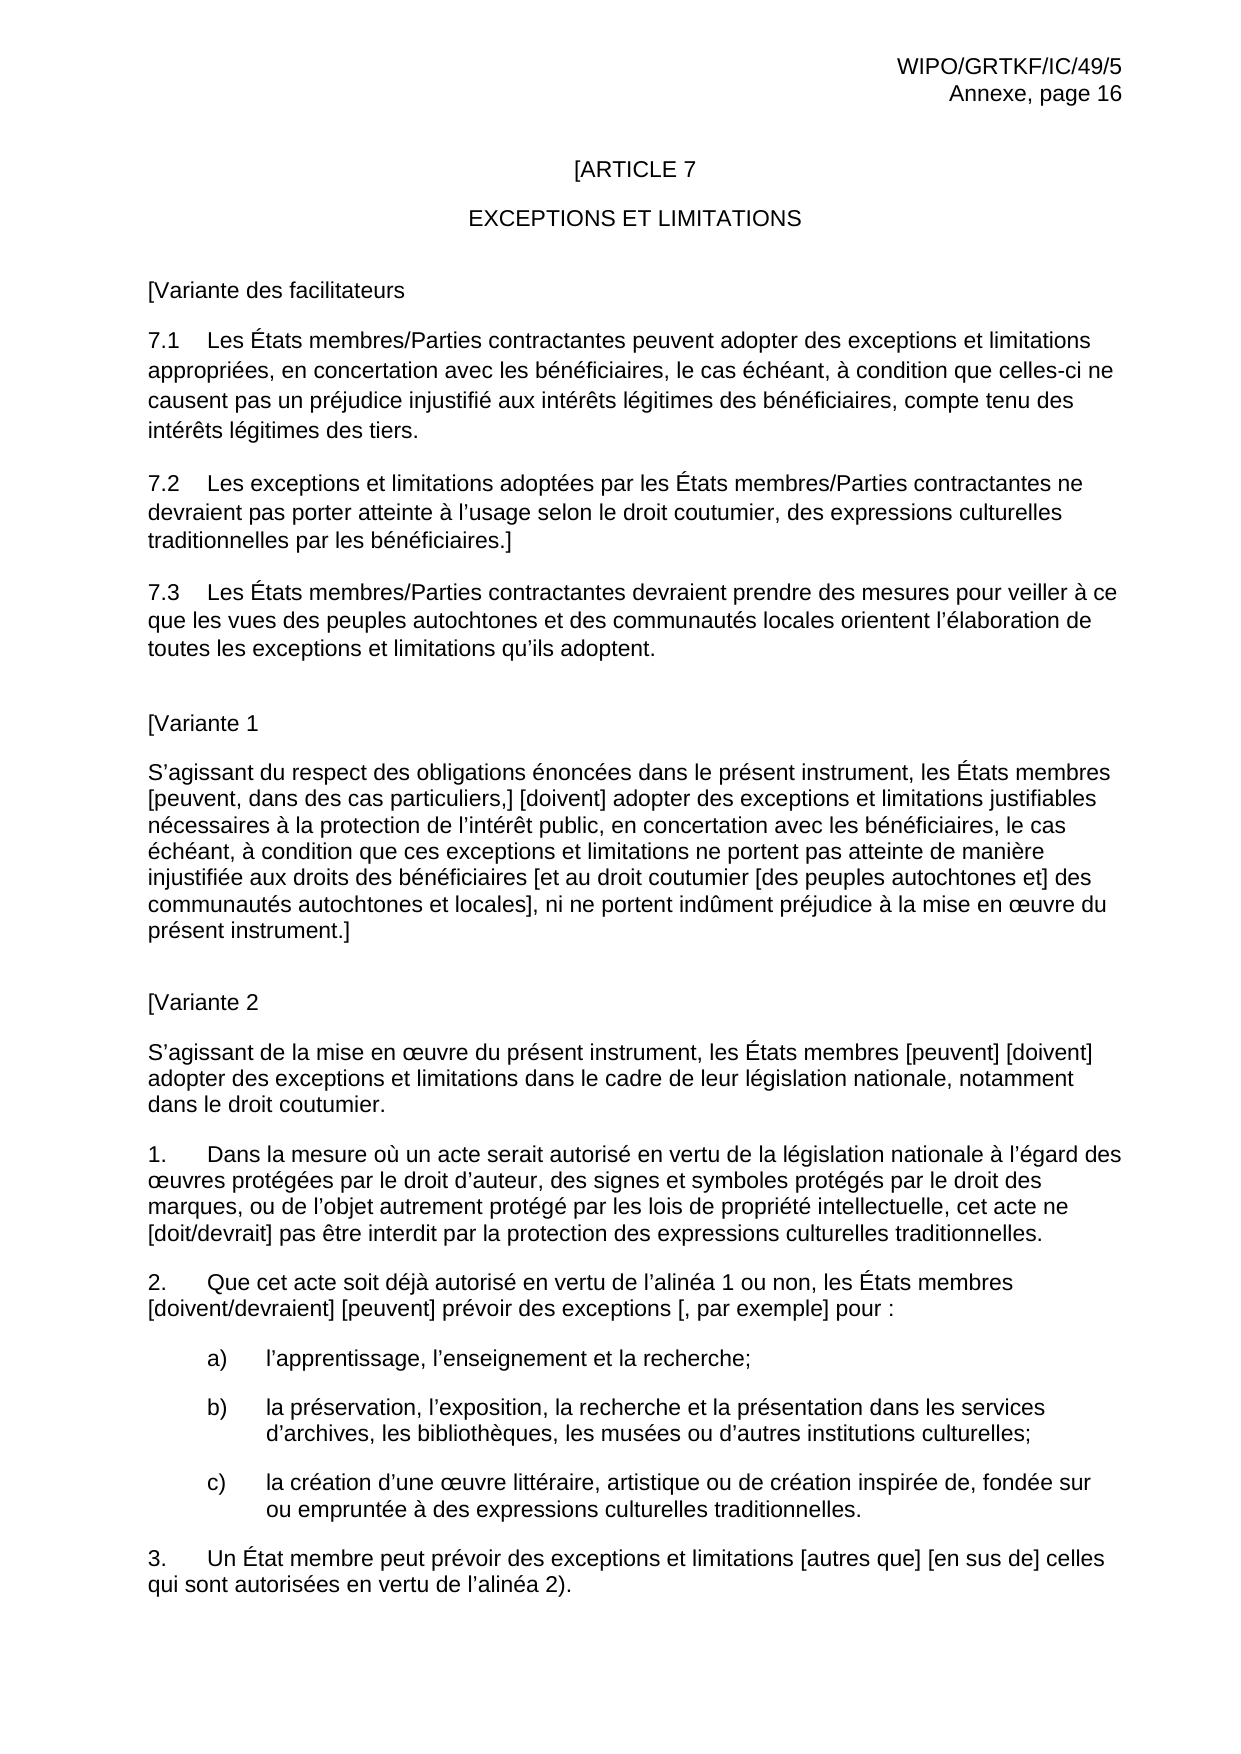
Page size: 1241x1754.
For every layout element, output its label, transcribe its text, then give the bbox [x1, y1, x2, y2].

list la préservation, l’exposition, la recherche et la présentation dans les services d’archives, les bibliothèques, les musées ou d’autres institutions culturelles; [207, 1394, 1122, 1446]
text [Variante 2 [148, 989, 1122, 1016]
text [Variante des facilitateurs [148, 277, 1122, 304]
text S’agissant du respect des obligations énoncées dans le présent instrument, les États membres [peuvent, dans des cas particuliers,] [doivent] adopter des exceptions et limitations justifiables nécessaires à la protection de l’intérêt public, en concertation avec les bénéficiaires, le cas échéant, à condition que ces exceptions et limitations ne portent pas atteinte de manière injustifiée aux droits des bénéficiaires [et au droit coutumier [des peuples autochtones et] des communautés autochtones et locales], ni ne portent indûment préjudice à la mise en œuvre du présent instrument.] [148, 759, 1122, 943]
text 7.3 Les États membres/Parties contractantes devraient prendre des mesures pour veiller à ce que les vues des peuples autochtones et des communautés locales orientent l’élaboration de toutes les exceptions et limitations qu’ils adoptent. [148, 578, 1122, 662]
list Les États membres/Parties contractantes peuvent adopter des exceptions et limitations appropriées, en concertation avec les bénéficiaires, le cas échéant, à condition que celles-ci ne causent pas un préjudice injustifié aux intérêts légitimes des bénéficiaires, compte tenu des intérêts légitimes des tiers. [148, 327, 1122, 443]
text Exceptions et limitations [148, 205, 1122, 231]
text S’agissant de la mise en œuvre du présent instrument, les États membres [peuvent] [doivent] adopter des exceptions et limitations dans le cadre de leur législation nationale, notamment dans le droit coutumier. [148, 1038, 1122, 1118]
list l’apprentissage, l’enseignement et la recherche; [207, 1344, 1122, 1371]
list Un État membre peut prévoir des exceptions et limitations [autres que] [en sus de] celles qui sont autorisées en vertu de l’alinéa 2). [148, 1545, 1122, 1598]
list Les exceptions et limitations adoptées par les États membres/Parties contractantes ne devraient pas porter atteinte à l’usage selon le droit coutumier, des expressions culturelles traditionnelles par les bénéficiaires.] [148, 470, 1122, 553]
text [Article 7 [148, 156, 1122, 182]
text [Variante 1 [148, 710, 1122, 736]
list Dans la mesure où un acte serait autorisé en vertu de la législation nationale à l’égard des œuvres protégées par le droit d’auteur, des signes et symboles protégés par le droit des marques, ou de l’objet autrement protégé par les lois de propriété intellectuelle, cet acte ne [doit/devrait] pas être interdit par la protection des expressions culturelles traditionnelles. [148, 1141, 1122, 1246]
list Que cet acte soit déjà autorisé en vertu de l’alinéa 1 ou non, les États membres [doivent/devraient] [peuvent] prévoir des exceptions [, par exemple] pour : [148, 1269, 1122, 1322]
list la création d’une œuvre littéraire, artistique ou de création inspirée de, fondée sur ou empruntée à des expressions culturelles traditionnelles. [207, 1469, 1122, 1522]
